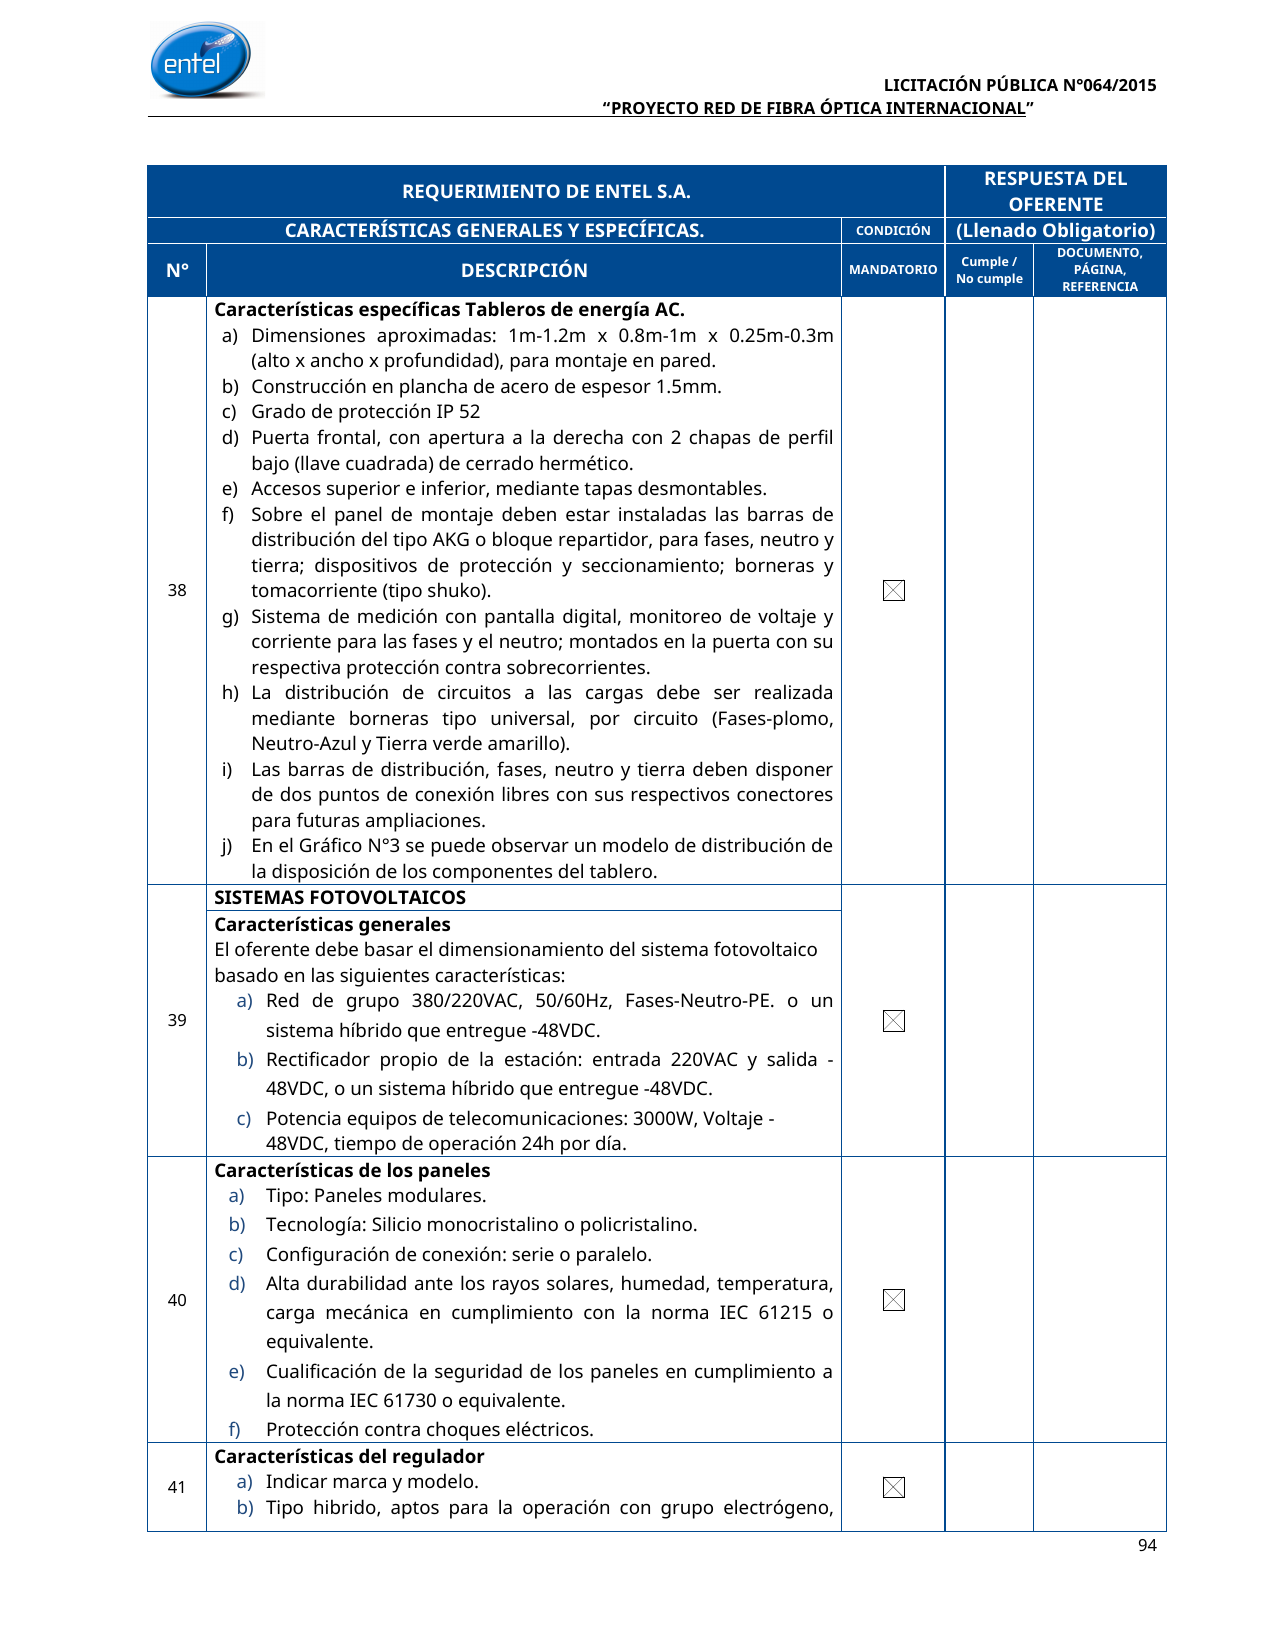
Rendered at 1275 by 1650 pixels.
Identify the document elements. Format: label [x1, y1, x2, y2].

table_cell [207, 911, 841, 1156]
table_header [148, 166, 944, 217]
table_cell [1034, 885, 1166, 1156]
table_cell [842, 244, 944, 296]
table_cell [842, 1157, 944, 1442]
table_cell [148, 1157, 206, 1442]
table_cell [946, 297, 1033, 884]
picture [150, 21, 266, 99]
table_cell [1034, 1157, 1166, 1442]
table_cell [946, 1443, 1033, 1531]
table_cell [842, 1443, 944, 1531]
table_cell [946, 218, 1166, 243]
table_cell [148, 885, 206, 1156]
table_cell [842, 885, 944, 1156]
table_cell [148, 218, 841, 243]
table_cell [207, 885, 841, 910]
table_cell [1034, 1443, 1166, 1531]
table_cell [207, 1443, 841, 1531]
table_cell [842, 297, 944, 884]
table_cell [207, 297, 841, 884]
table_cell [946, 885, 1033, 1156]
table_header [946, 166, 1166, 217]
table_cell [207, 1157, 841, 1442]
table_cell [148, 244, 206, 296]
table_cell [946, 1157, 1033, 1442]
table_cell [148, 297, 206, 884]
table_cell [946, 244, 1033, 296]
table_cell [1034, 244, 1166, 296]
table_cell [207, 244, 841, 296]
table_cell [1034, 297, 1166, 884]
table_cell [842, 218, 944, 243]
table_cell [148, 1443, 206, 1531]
